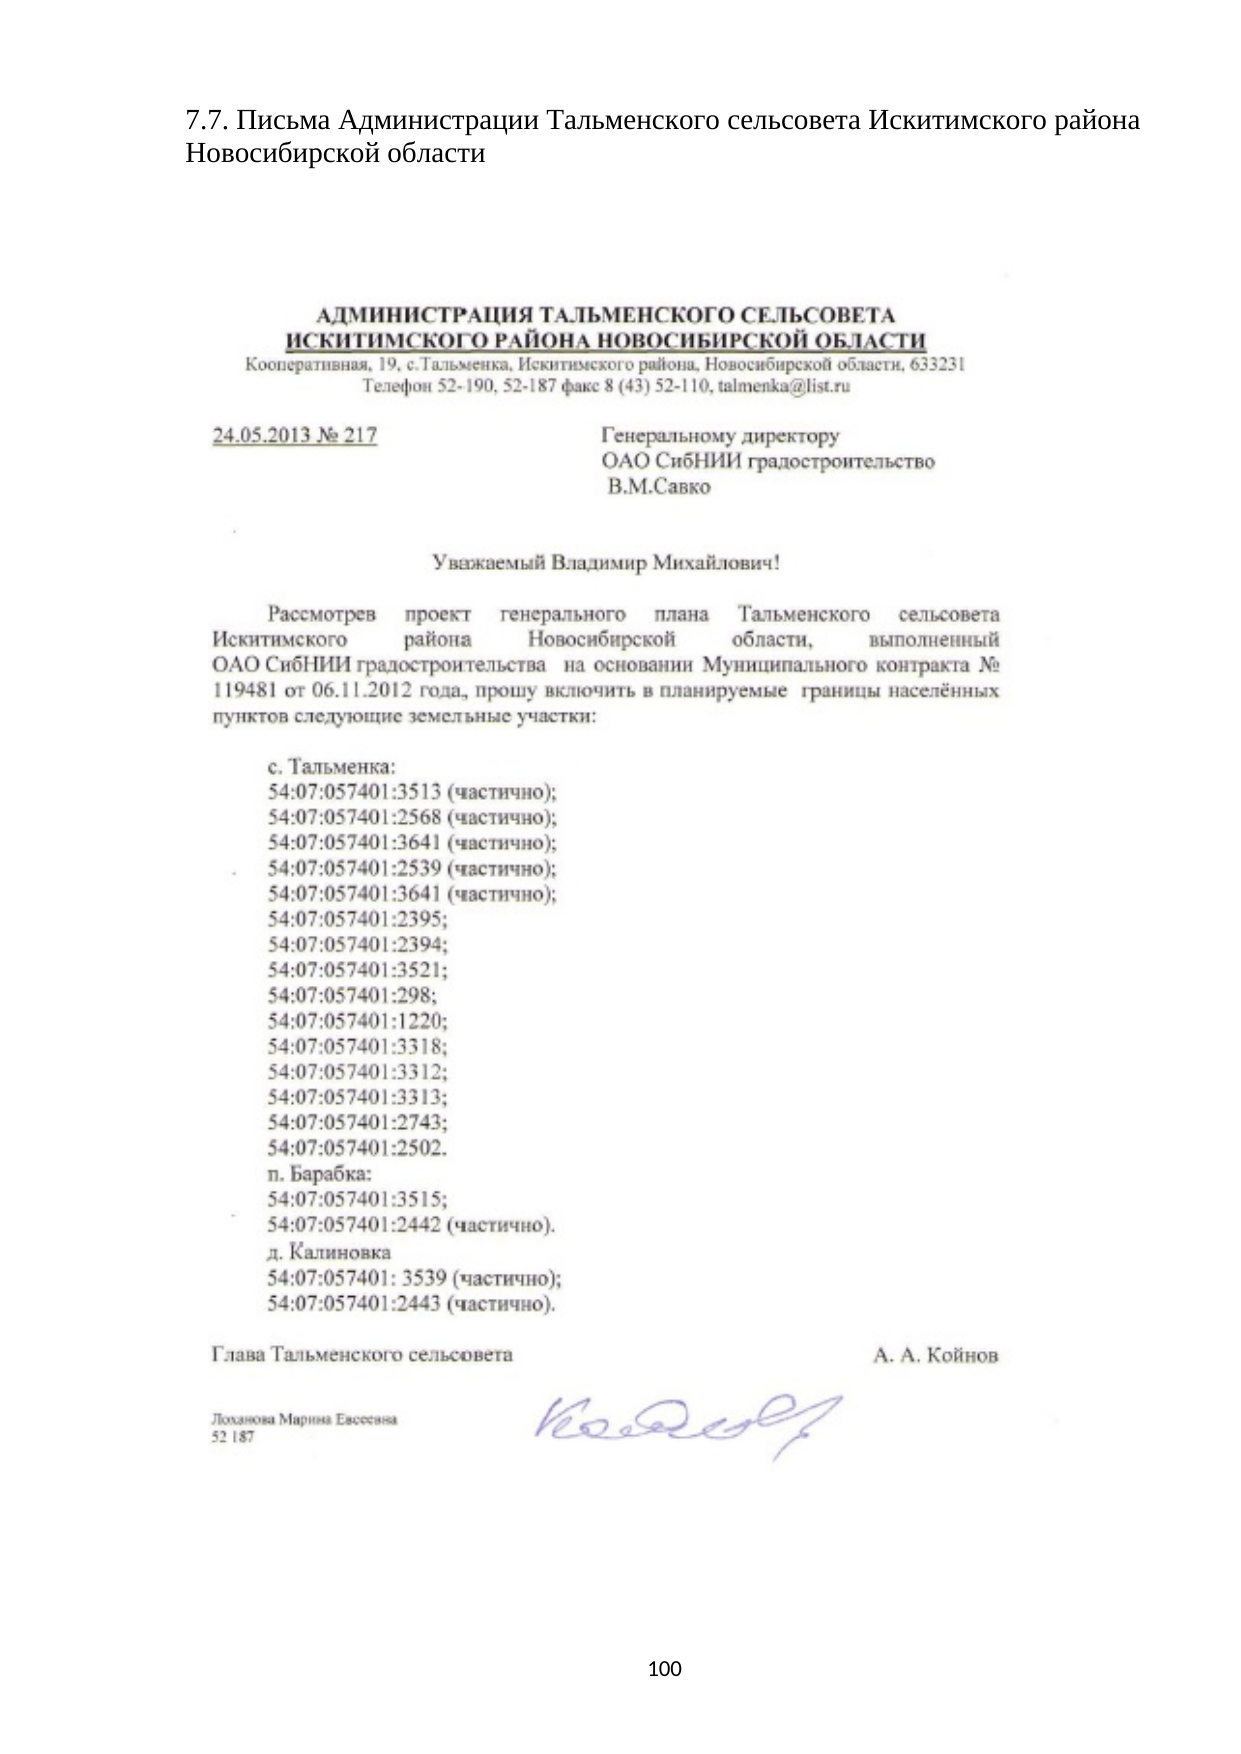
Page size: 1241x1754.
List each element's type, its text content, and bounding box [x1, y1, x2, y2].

list 7.7. Письма Администрации Тальменского сельсовета Искитимского района Новосибирской области [185, 102, 1181, 169]
picture [147, 205, 1067, 1549]
